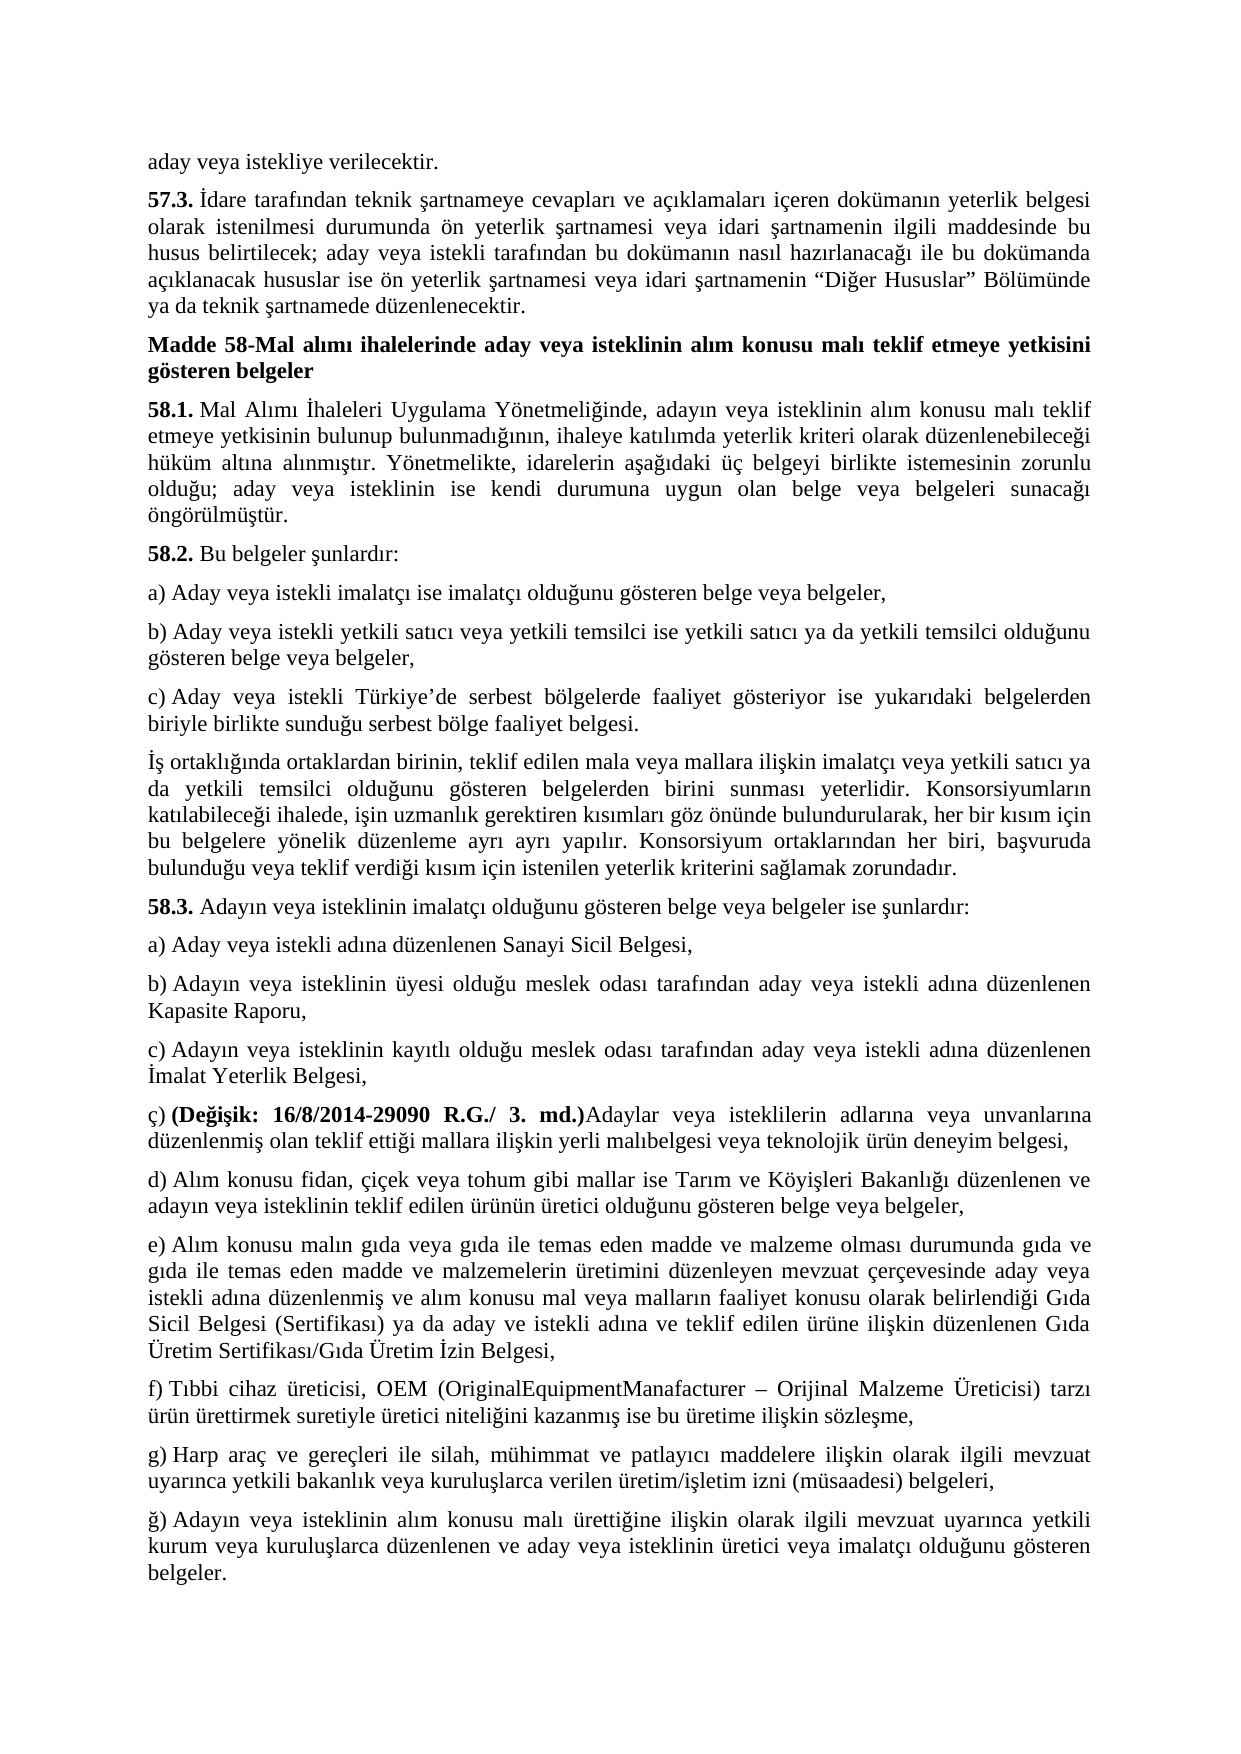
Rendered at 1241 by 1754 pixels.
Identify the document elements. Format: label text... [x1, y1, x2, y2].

text e) Alım konusu malın gıda veya gıda ile temas eden madde ve malzeme olması durumunda gıda ve gıda ile temas eden madde ve malzemelerin üretimini düzenleyen mevzuat çerçevesinde aday veya istekli adına düzenlenmiş ve alım konusu mal veya malların faaliyet konusu olarak belirlendiği Gıda Sicil Belgesi (Sertifikası) ya da aday ve istekli adına ve teklif edilen ürüne ilişkin düzenlenen Gıda Üretim Sertifikası/Gıda Üretim İzin Belgesi, [148, 1231, 1092, 1363]
text c) Adayın veya isteklinin kayıtlı olduğu meslek odası tarafından aday veya istekli adına düzenlenen İmalat Yeterlik Belgesi, [148, 1036, 1092, 1088]
text a) Aday veya istekli adına düzenlenen Sanayi Sicil Belgesi, [148, 932, 1092, 958]
text Madde 58-Mal alımı ihalelerinde aday veya isteklinin alım konusu malı teklif etmeye yetkisini gösteren belgeler [148, 331, 1092, 383]
text İş ortaklığında ortaklardan birinin, teklif edilen mala veya mallara ilişkin imalatçı veya yetkili satıcı ya da yetkili temsilci olduğunu gösteren belgelerden birini sunması yeterlidir. Konsorsiyumların katılabileceği ihalede, işin uzmanlık gerektiren kısımları göz önünde bulundurularak, her bir kısım için bu belgelere yönelik düzenleme ayrı ayrı yapılır. Konsorsiyum ortaklarından her biri, başvuruda bulunduğu veya teklif verdiği kısım için istenilen yeterlik kriterini sağlamak zorundadır. [148, 748, 1092, 880]
text 58.3. Adayın veya isteklinin imalatçı olduğunu gösteren belge veya belgeler ise şunlardır: [148, 893, 1092, 919]
text 58.1. Mal Alımı İhaleleri Uygulama Yönetmeliğinde, adayın veya isteklinin alım konusu malı teklif etmeye yetkisinin bulunup bulunmadığının, ihaleye katılımda yeterlik kriteri olarak düzenlenebileceği hüküm altına alınmıştır. Yönetmelikte, idarelerin aşağıdaki üç belgeyi birlikte istemesinin zorunlu olduğu; aday veya isteklinin ise kendi durumuna uygun olan belge veya belgeleri sunacağı öngörülmüştür. [148, 396, 1092, 528]
text ç) (Değişik: 16/8/2014-29090 R.G./ 3. md.)Adaylar veya isteklilerin adlarına veya unvanlarına düzenlenmiş olan teklif ettiği mallara ilişkin yerli malıbelgesi veya teknolojik ürün deneyim belgesi, [148, 1101, 1092, 1153]
text ğ) Adayın veya isteklinin alım konusu malı ürettiğine ilişkin olarak ilgili mevzuat uyarınca yetkili kurum veya kuruluşlarca düzenlenen ve aday veya isteklinin üretici veya imalatçı olduğunu gösteren belgeler. [148, 1506, 1092, 1585]
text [148, 148, 1092, 174]
text 58.2. Bu belgeler şunlardır: [148, 540, 1092, 567]
text b) Adayın veya isteklinin üyesi olduğu meslek odası tarafından aday veya istekli adına düzenlenen Kapasite Raporu, [148, 970, 1092, 1023]
text 57.3. İdare tarafından teknik şartnameye cevapları ve açıklamaları içeren dokümanın yeterlik belgesi olarak istenilmesi durumunda ön yeterlik şartnamesi veya idari şartnamenin ilgili maddesinde bu husus belirtilecek; aday veya istekli tarafından bu dokümanın nasıl hazırlanacağı ile bu dokümanda açıklanacak hususlar ise ön yeterlik şartnamesi veya idari şartnamenin “Diğer Hususlar” Bölümünde ya da teknik şartnamede düzenlenecektir. [148, 187, 1092, 318]
text d) Alım konusu fidan, çiçek veya tohum gibi mallar ise Tarım ve Köyişleri Bakanlığı düzenlenen ve adayın veya isteklinin teklif edilen ürünün üretici olduğunu gösteren belge veya belgeler, [148, 1166, 1092, 1219]
text a) Aday veya istekli imalatçı ise imalatçı olduğunu gösteren belge veya belgeler, [148, 579, 1092, 606]
text b) Aday veya istekli yetkili satıcı veya yetkili temsilci ise yetkili satıcı ya da yetkili temsilci olduğunu gösteren belge veya belgeler, [148, 618, 1092, 671]
text g) Harp araç ve gereçleri ile silah, mühimmat ve patlayıcı maddelere ilişkin olarak ilgili mevzuat uyarınca yetkili bakanlık veya kuruluşlarca verilen üretim/işletim izni (müsaadesi) belgeleri, [148, 1441, 1092, 1493]
text c) Aday veya istekli Türkiye’de serbest bölgelerde faaliyet gösteriyor ise yukarıdaki belgelerden biriyle birlikte sunduğu serbest bölge faaliyet belgesi. [148, 683, 1092, 736]
text f) Tıbbi cihaz üreticisi, OEM (OriginalEquipmentManafacturer – Orijinal Malzeme Üreticisi) tarzı ürün ürettirmek suretiyle üretici niteliğini kazanmış ise bu üretime ilişkin sözleşme, [148, 1376, 1092, 1428]
